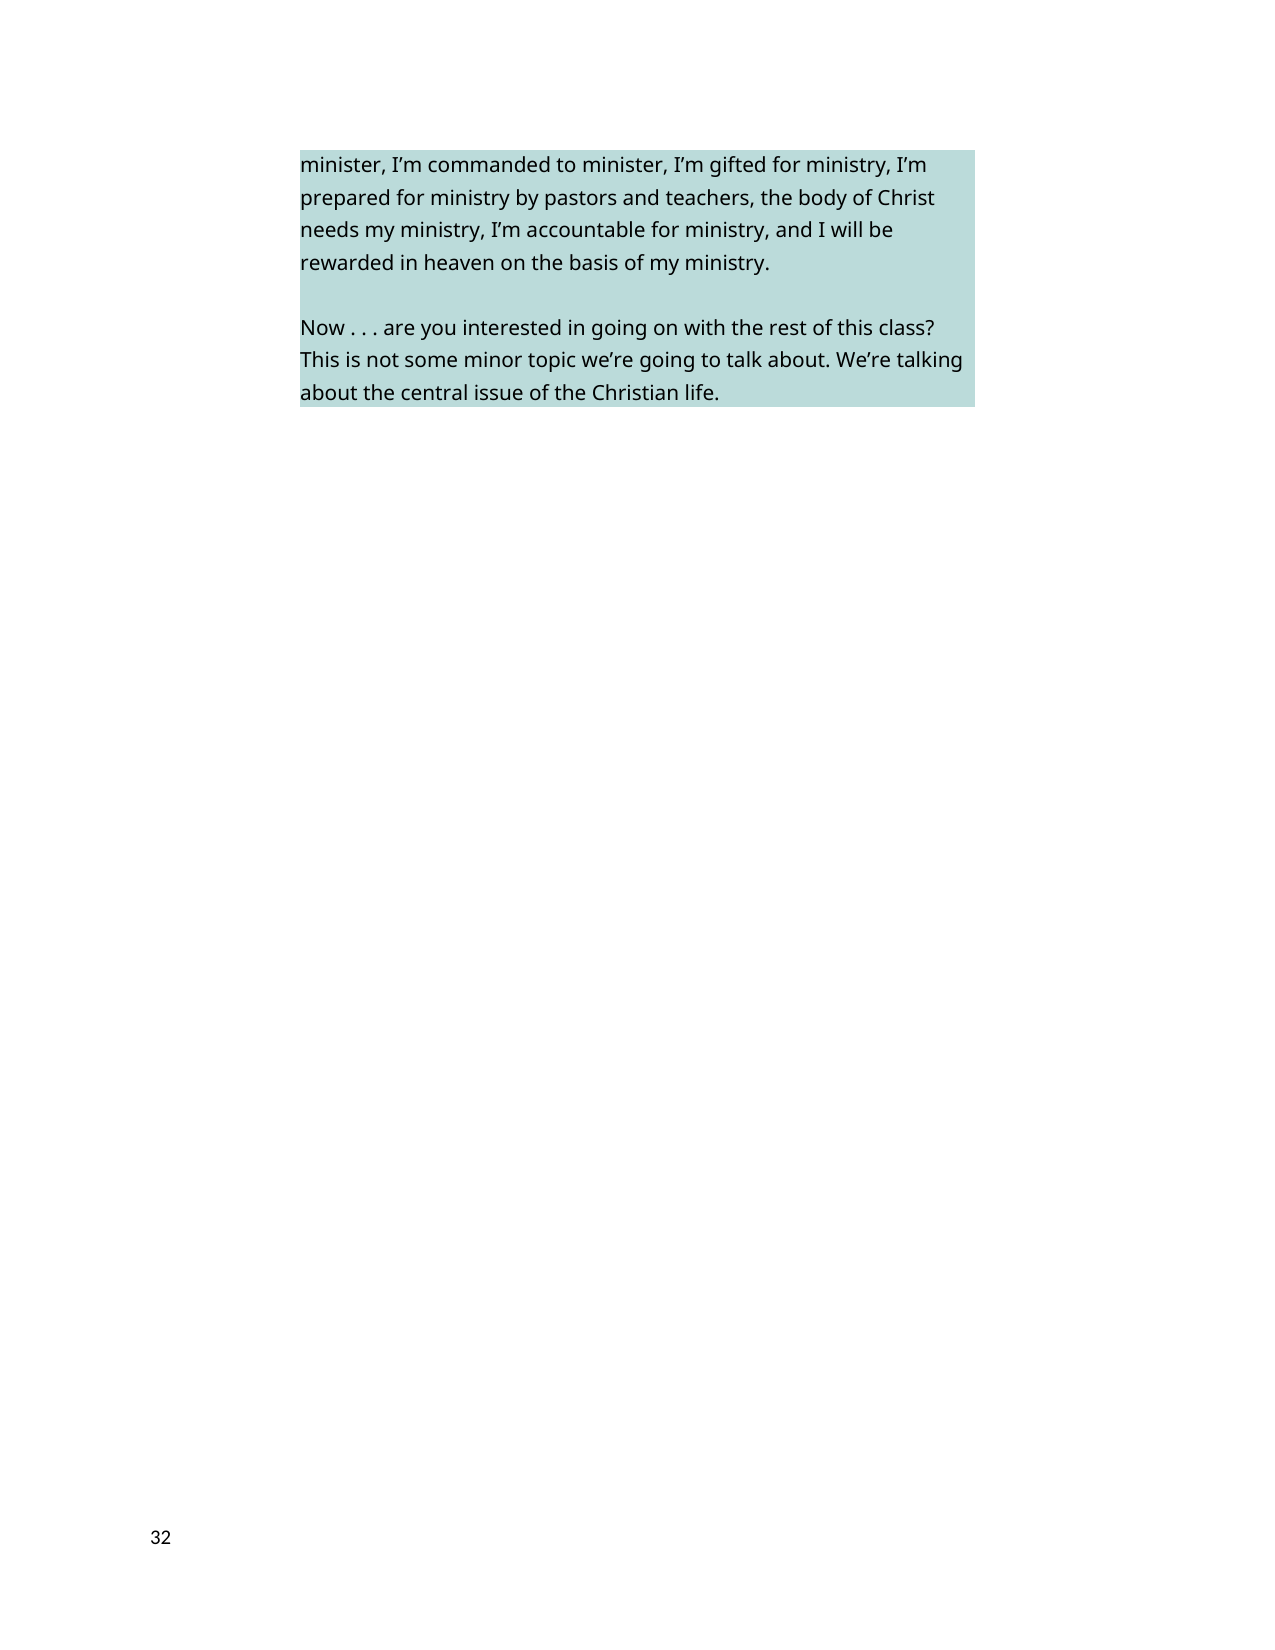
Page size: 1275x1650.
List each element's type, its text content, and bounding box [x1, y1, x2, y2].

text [300, 150, 975, 276]
text Now . . . are you interested in going on with the rest of this class? This is not some minor topic we’re going to talk about. We’re talking about the central issue of the Christian life. [300, 313, 975, 407]
